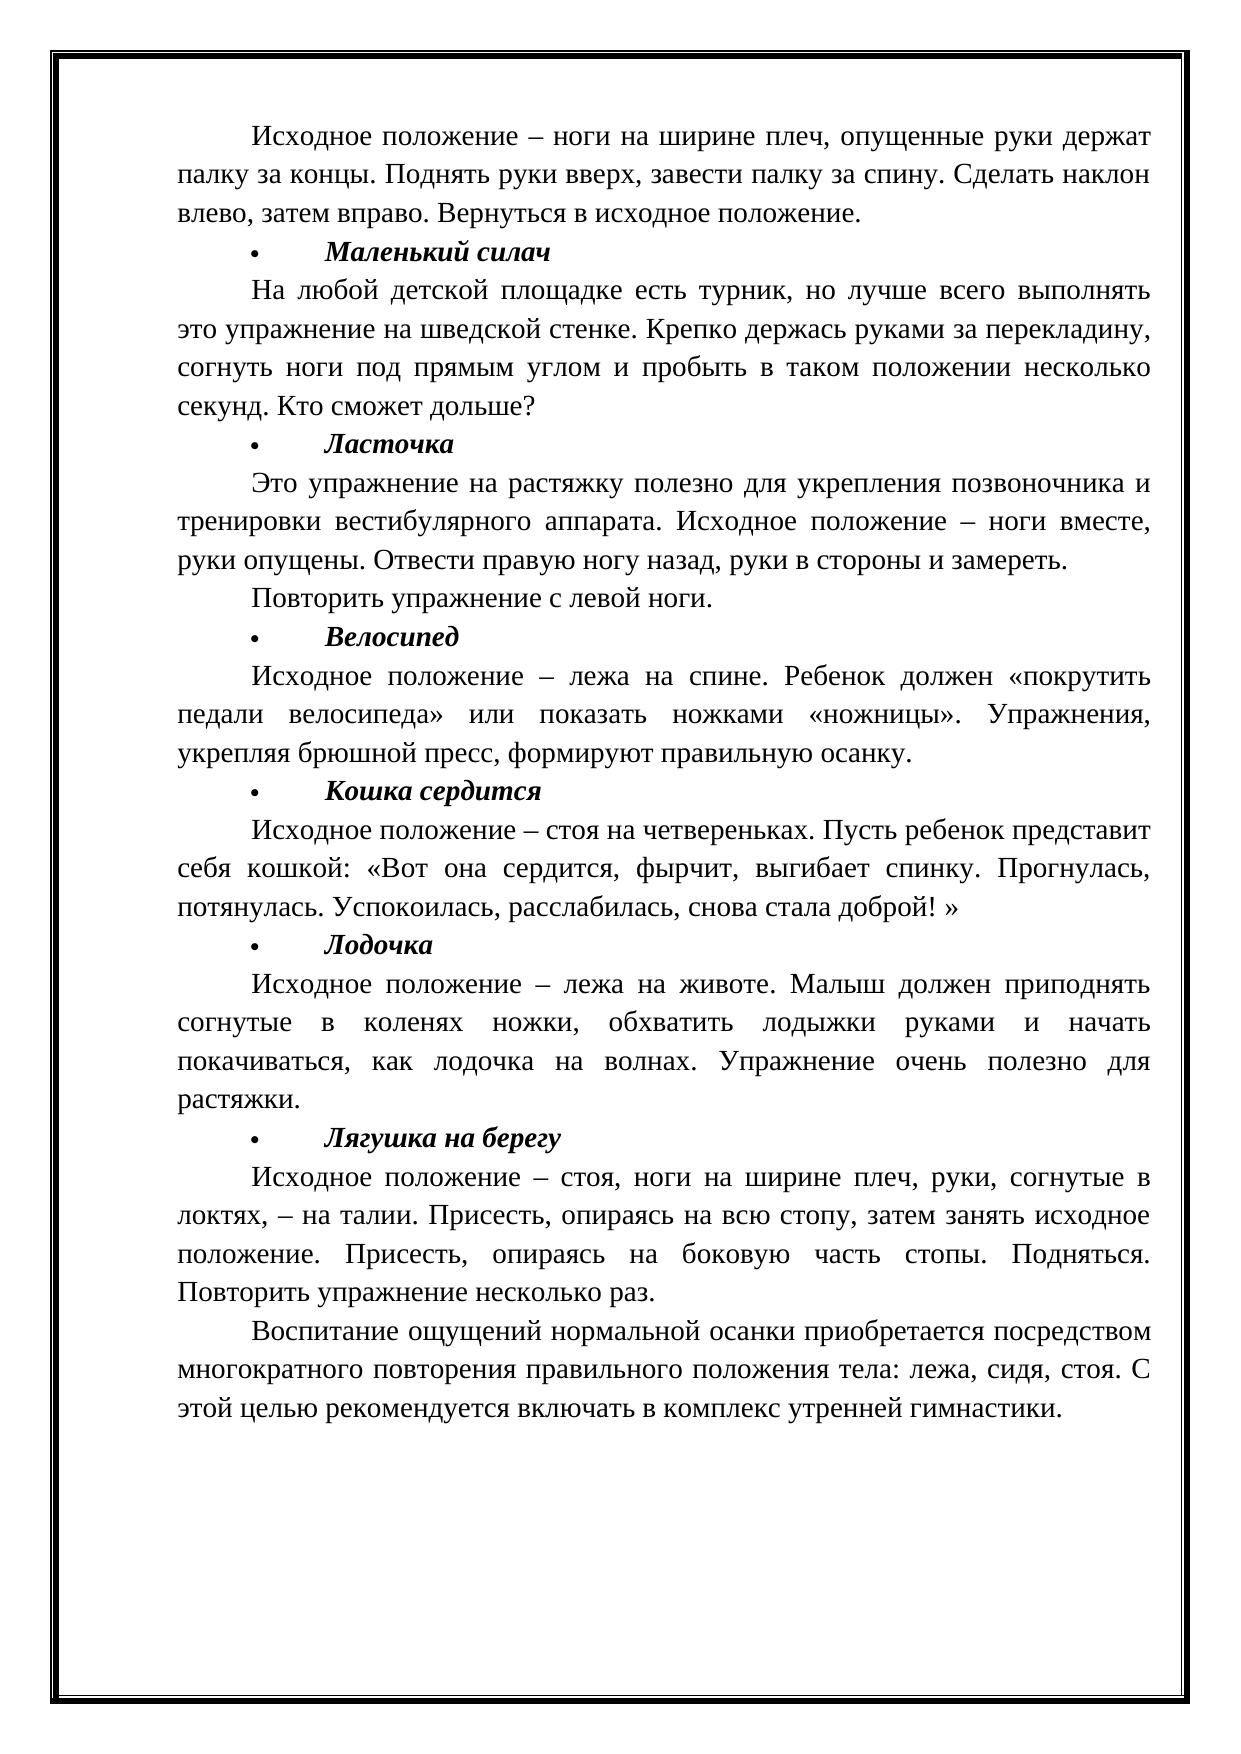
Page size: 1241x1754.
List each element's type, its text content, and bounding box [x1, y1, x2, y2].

list Лягушка на берегу [177, 1120, 1152, 1154]
text Воспитание ощущений нормальной осанки приобретается посредством многократного повторения правильного положения тела: лежа, сидя, стоя. С этой целью рекомендуется включать в комплекс утренней гимнастики. [177, 1313, 1152, 1423]
text Исходное положение – лежа на спине. Ребенок должен «покрутить педали велосипеда» или показать ножками «ножницы». Упражнения, укрепляя брюшной пресс, формируют правильную осанку. [177, 658, 1152, 768]
text Исходное положение – стоя на четвереньках. Пусть ребенок представит себя кошкой: «Вот она сердится, фырчит, выгибает спинку. Прогнулась, потянулась. Успокоилась, расслабилась, снова стала доброй! » [177, 812, 1152, 922]
text Исходное положение – ноги на ширине плеч, опущенные руки держат палку за концы. Поднять руки вверх, завести палку за спину. Сделать наклон влево, затем вправо. Вернуться в исходное положение. [177, 118, 1152, 229]
list Ласточка [177, 426, 1152, 460]
text На любой детской площадке есть турник, но лучше всего выполнять это упражнение на шведской стенке. Крепко держась руками за перекладину, согнуть ноги под прямым углом и пробыть в таком положении несколько секунд. Кто сможет дольше? [177, 272, 1152, 421]
text Это упражнение на растяжку полезно для укрепления позвоночника и тренировки вестибулярного аппарата. Исходное положение – ноги вместе, руки опущены. Отвести правую ногу назад, руки в стороны и замереть. [177, 465, 1152, 576]
list Маленький силач [177, 234, 1152, 267]
list Велосипед [177, 619, 1152, 653]
text Повторить упражнение с левой ноги. [177, 581, 1152, 614]
list Кошка сердится [177, 773, 1152, 807]
list Лодочка [177, 927, 1152, 961]
text Исходное положение – лежа на животе. Малыш должен приподнять согнутые в коленях ножки, обхватить лодыжки руками и начать покачиваться, как лодочка на волнах. Упражнение очень полезно для растяжки. [177, 966, 1152, 1115]
text Исходное положение – стоя, ноги на ширине плеч, руки, согнутые в локтях, – на талии. Присесть, опираясь на всю стопу, затем занять исходное положение. Присесть, опираясь на боковую часть стопы. Подняться. Повторить упражнение несколько раз. [177, 1159, 1152, 1308]
